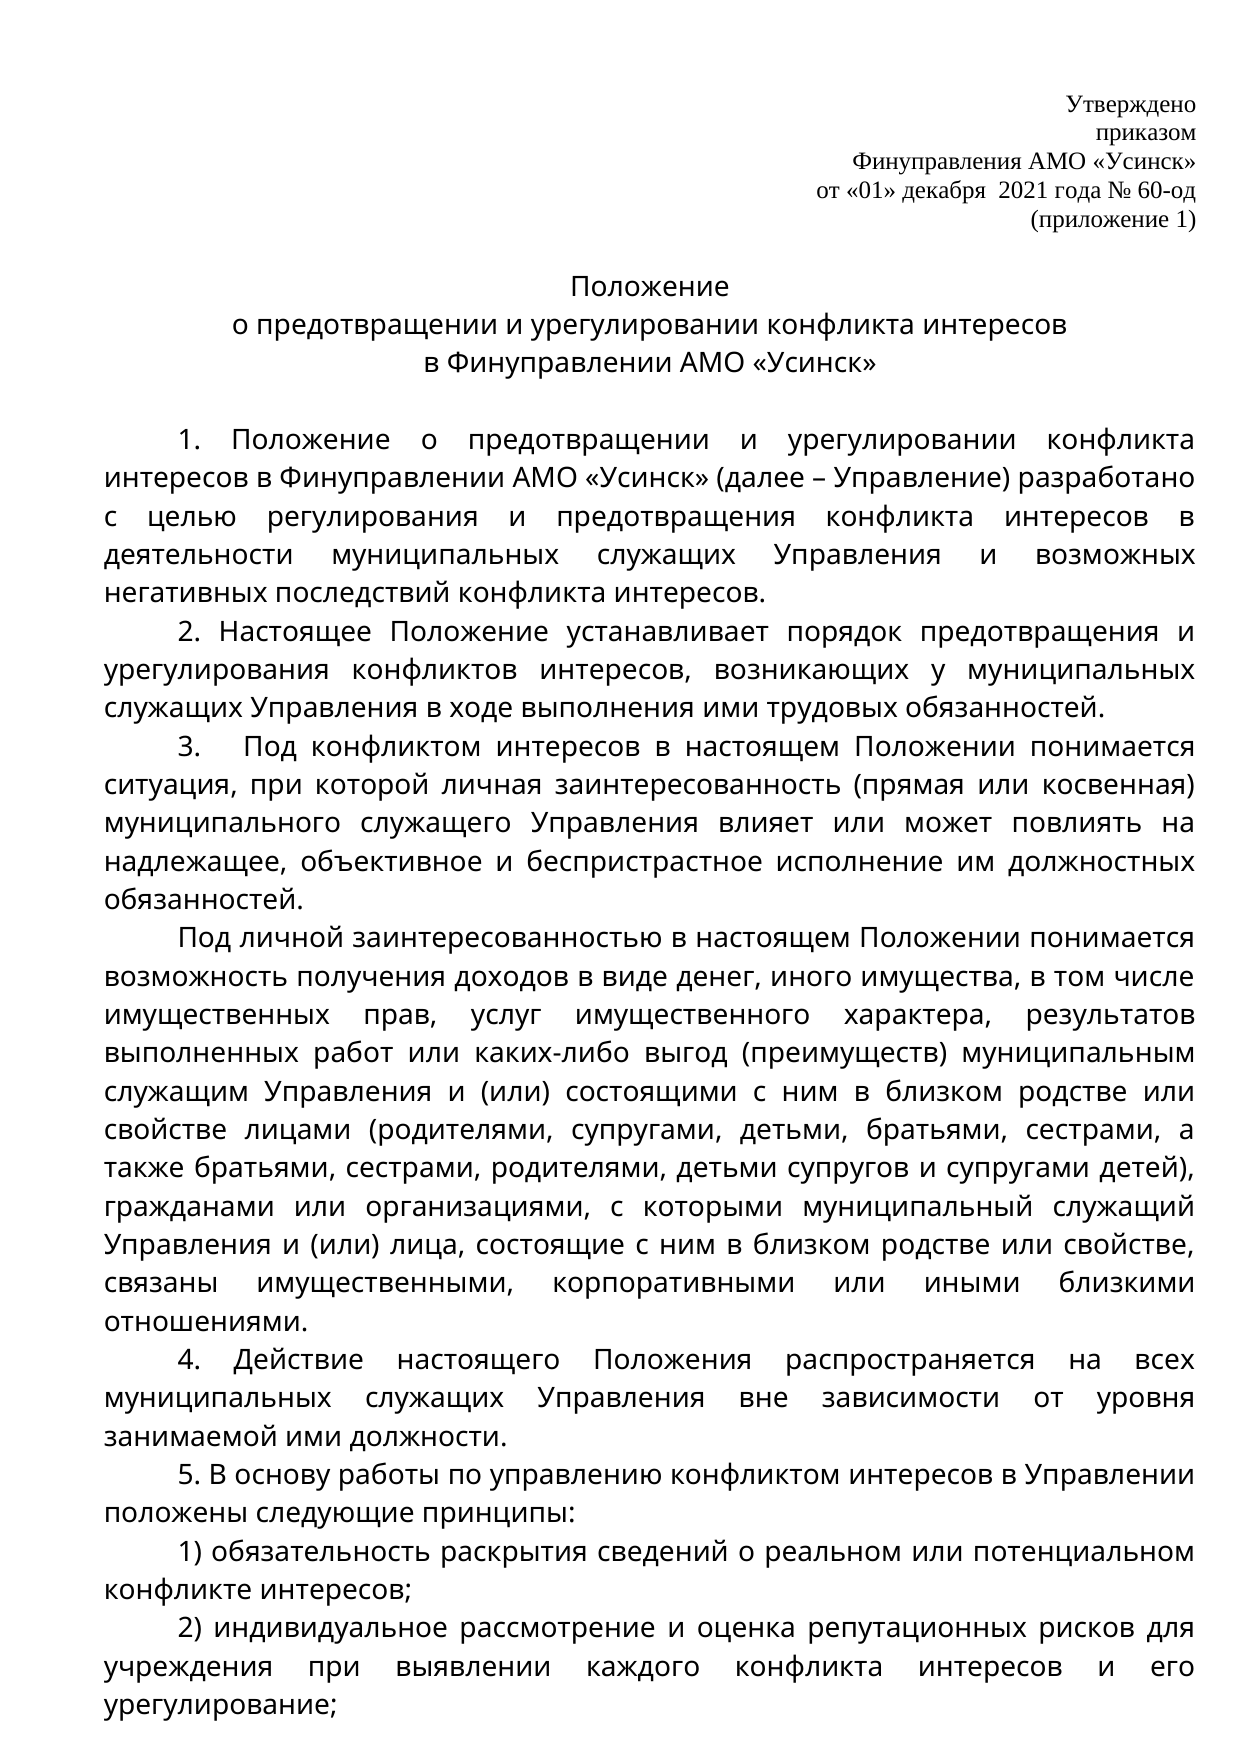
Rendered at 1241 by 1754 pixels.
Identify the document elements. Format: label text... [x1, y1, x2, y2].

text 1. Положение о предотвращении и урегулировании конфликта интересов в Финуправлении АМО «Усинск» (далее – Управление) разработано с целью регулирования и предотвращения конфликта интересов в деятельности муниципальных служащих Управления и возможных негативных последствий конфликта интересов. [103, 419, 1196, 611]
text (приложение 1) [103, 204, 1196, 232]
text в Финуправлении АМО «Усинск» [103, 343, 1196, 381]
text о предотвращении и урегулировании конфликта интересов [103, 304, 1196, 343]
text приказом [103, 117, 1196, 146]
text 2. Настоящее Положение устанавливает порядок предотвращения и урегулирования конфликтов интересов, возникающих у муниципальных служащих Управления в ходе выполнения ими трудовых обязанностей. [103, 611, 1196, 726]
text 1) обязательность раскрытия сведений о реальном или потенциальном конфликте интересов; [103, 1531, 1196, 1608]
text 4. Действие настоящего Положения распространяется на всех муниципальных служащих Управления вне зависимости от уровня занимаемой ими должности. [103, 1339, 1196, 1454]
text Утверждено [103, 89, 1196, 117]
text от «01» декабря 2021 года № 60-од [103, 175, 1196, 204]
text Положение [103, 266, 1196, 304]
text 2) индивидуальное рассмотрение и оценка репутационных рисков для учреждения при выявлении каждого конфликта интересов и его урегулирование; [103, 1608, 1196, 1723]
text 3. Под конфликтом интересов в настоящем Положении понимается ситуация, при которой личная заинтересованность (прямая или косвенная) муниципального служащего Управления влияет или может повлиять на надлежащее, объективное и беспристрастное исполнение им должностных обязанностей. [103, 726, 1196, 918]
text 5. В основу работы по управлению конфликтом интересов в Управлении положены следующие принципы: [103, 1454, 1196, 1531]
text Финуправления АМО «Усинск» [103, 146, 1196, 175]
text Под личной заинтересованностью в настоящем Положении понимается возможность получения доходов в виде денег, иного имущества, в том числе имущественных прав, услуг имущественного характера, результатов выполненных работ или каких-либо выгод (преимуществ) муниципальным служащим Управления и (или) состоящими с ним в близком родстве или свойстве лицами (родителями, супругами, детьми, братьями, сестрами, а также братьями, сестрами, родителями, детьми супругов и супругами детей), гражданами или организациями, с которыми муниципальный служащий Управления и (или) лица, состоящие с ним в близком родстве или свойстве, связаны имущественными, корпоративными или иными близкими отношениями. [103, 918, 1196, 1339]
